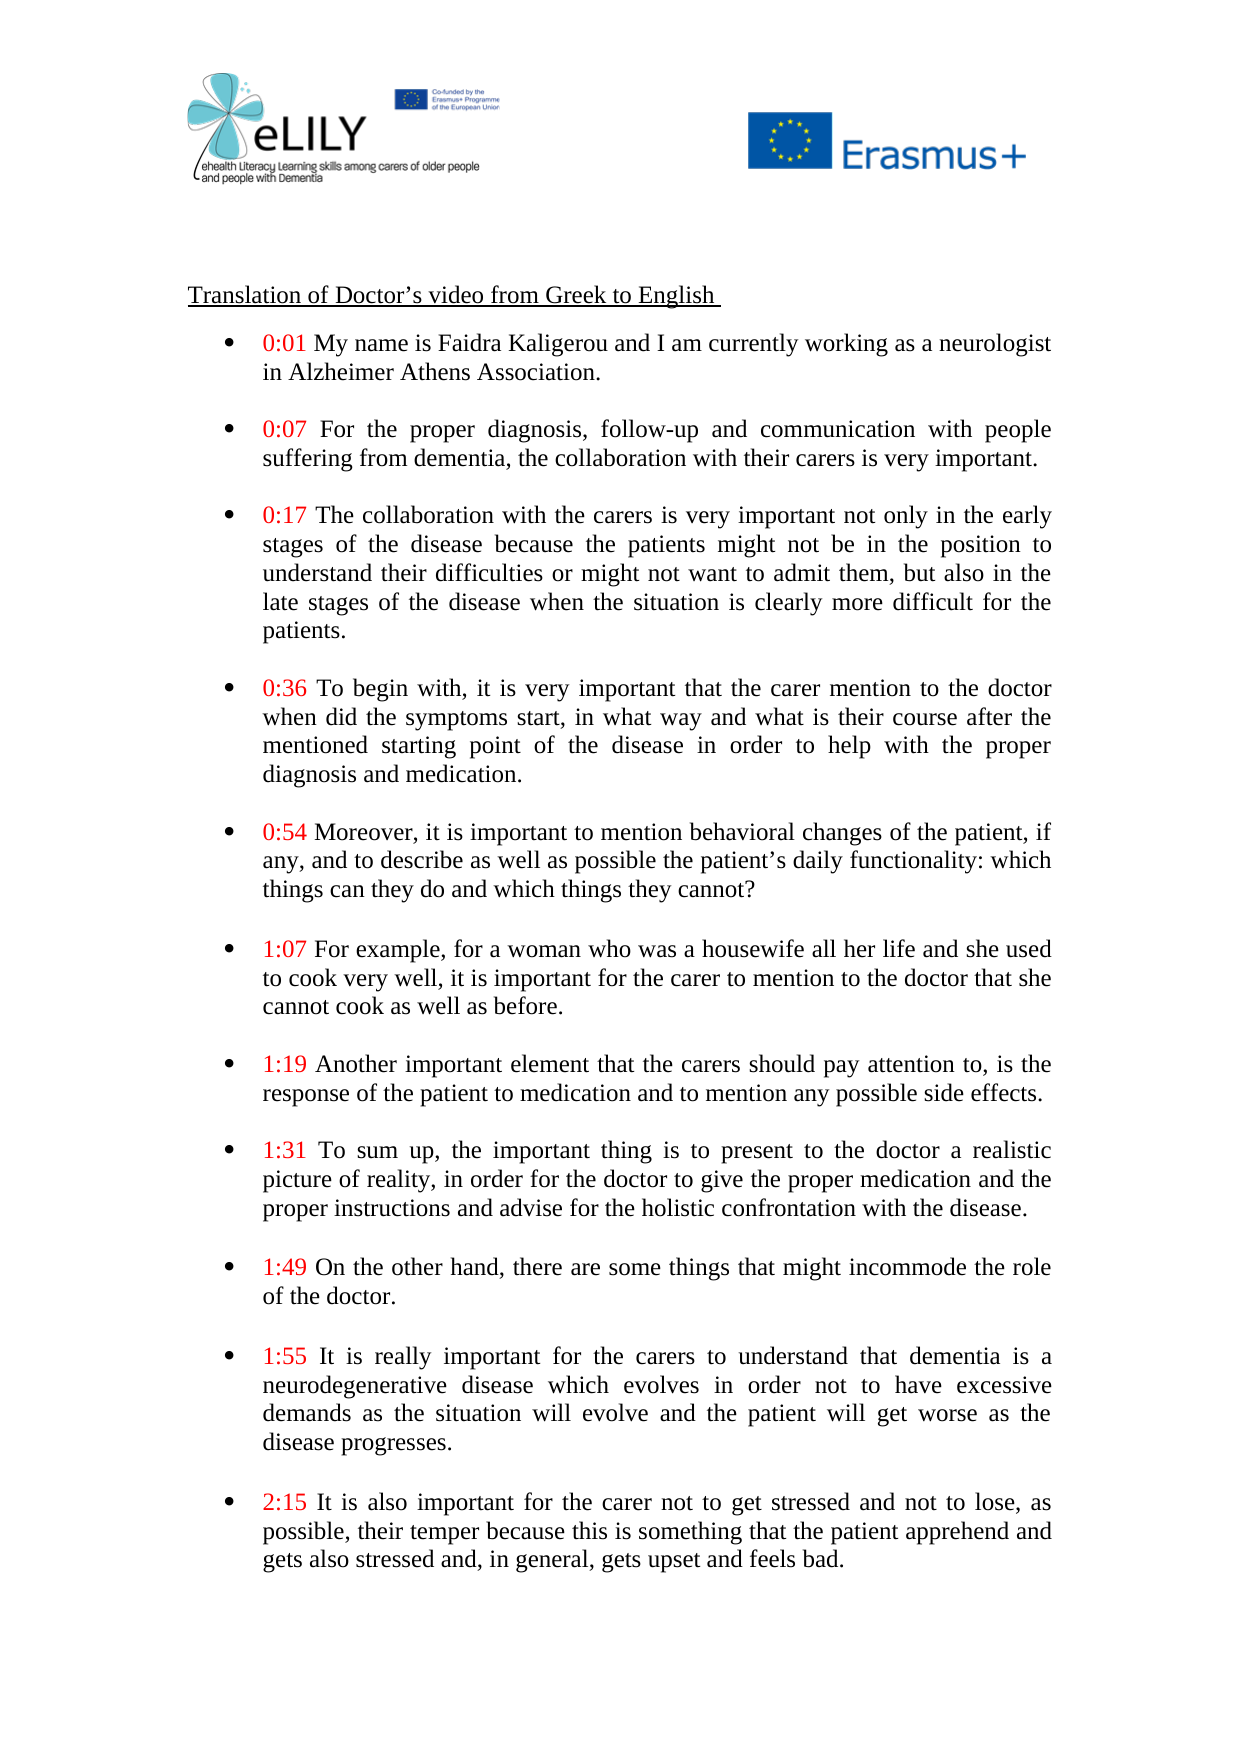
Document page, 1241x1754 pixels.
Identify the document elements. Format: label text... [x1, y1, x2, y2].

list 0:01 My name is Faidra Kaligerou and I am currently working as a neurologist in Alzheimer Athens Association. [225, 328, 1053, 385]
list 0:17 The collaboration with the carers is very important not only in the early stages of the disease because the patients might not be in the position to understand their difficulties or might not want to admit them, but also in the late stages of the disease when the situation is clearly more difficult for the patients. [225, 500, 1053, 644]
picture [187, 73, 500, 185]
list 0:07 For the proper diagnosis, follow-up and communication with people suffering from dementia, the collaboration with their carers is very important. [225, 414, 1053, 472]
text Translation of Doctor’s video from Greek to English [187, 280, 1053, 309]
list 1:07 For example, for a woman who was a housewife all her life and she used to cook very well, it is important for the carer to mention to the doctor that she cannot cook as well as before. [225, 934, 1053, 1020]
list 1:49 On the other hand, there are some things that might incommode the role of the doctor. [225, 1252, 1053, 1310]
picture [732, 96, 1042, 185]
list 1:19 Another important element that the carers should pay attention to, is the response of the patient to medication and to mention any possible side effects. [225, 1049, 1053, 1106]
list 1:55 It is really important for the carers to understand that dementia is a neurodegenerative disease which evolves in order not to have excessive demands as the situation will evolve and the patient will get worse as the disease progresses. [225, 1341, 1053, 1456]
list 0:54 Moreover, it is important to mention behavioral changes of the patient, if any, and to describe as well as possible the patient’s daily functionality: which things can they do and which things they cannot? [225, 817, 1053, 903]
list 0:36 To begin with, it is very important that the carer mention to the doctor when did the symptoms start, in what way and what is their course after the mentioned starting point of the disease in order to help with the proper diagnosis and medication. [225, 673, 1053, 788]
list 2:15 It is also important for the carer not to get stressed and not to lose, as possible, their temper because this is something that the patient apprehend and gets also stressed and, in general, gets upset and feels bad. [225, 1487, 1053, 1573]
list 1:31 To sum up, the important thing is to present to the doctor a realistic picture of reality, in order for the doctor to give the proper medication and the proper instructions and advise for the holistic confrontation with the disease. [225, 1135, 1053, 1221]
